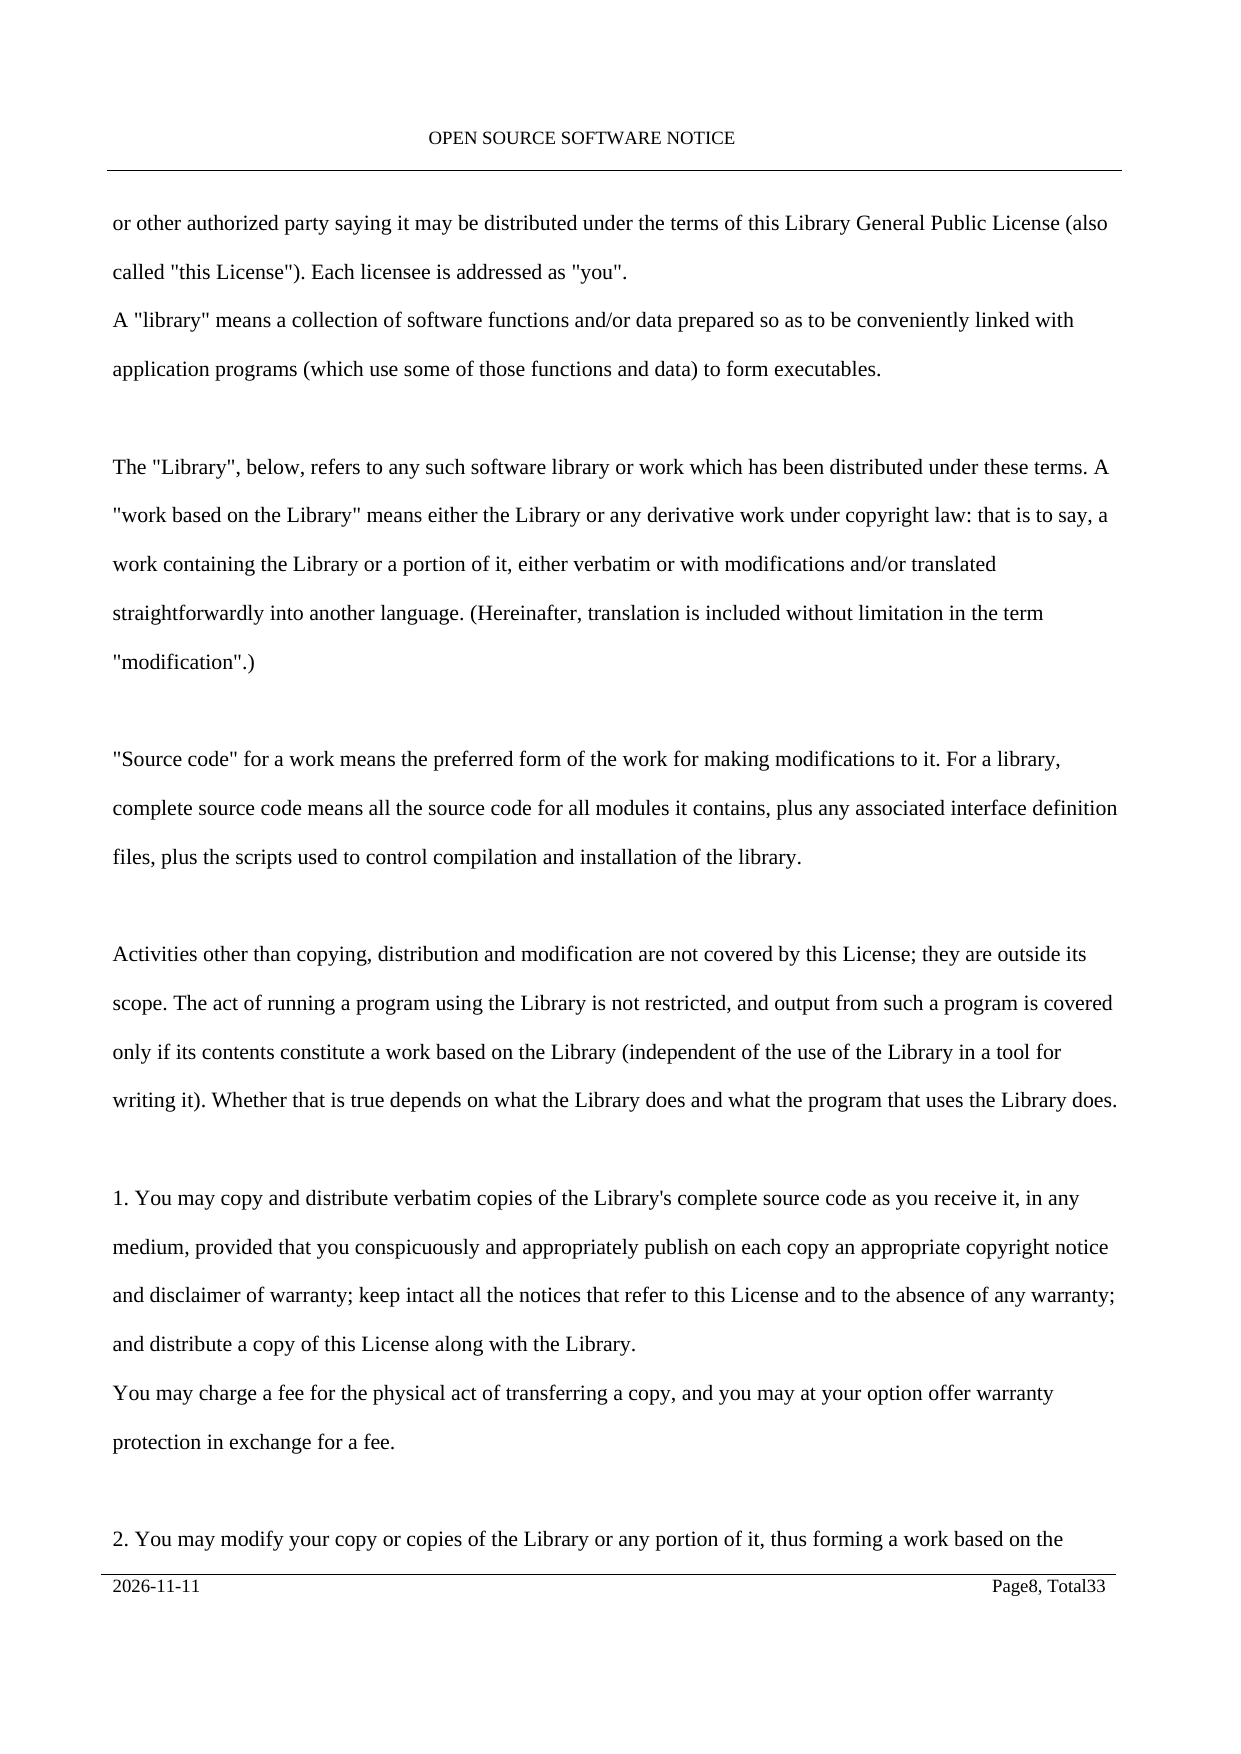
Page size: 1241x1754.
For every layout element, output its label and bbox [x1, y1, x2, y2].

text [112, 206, 1128, 1555]
